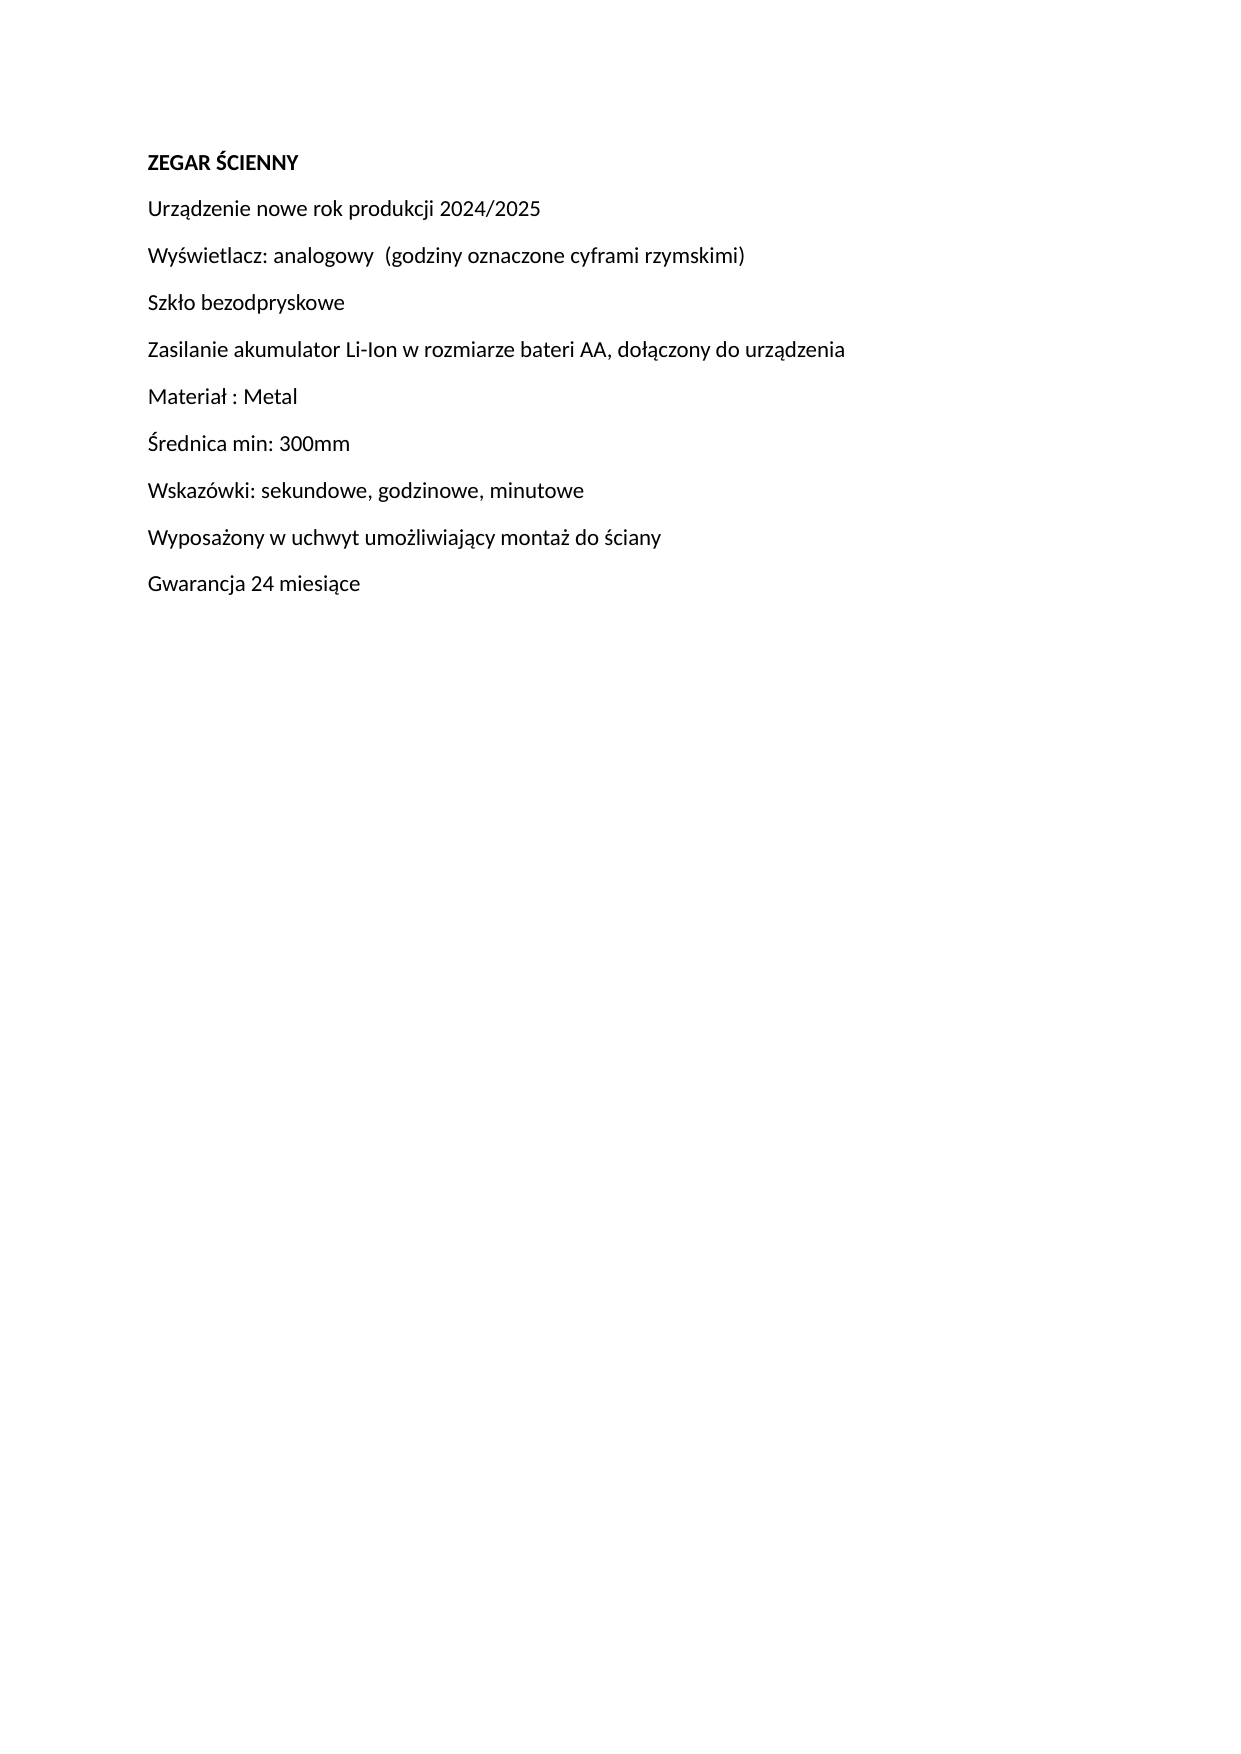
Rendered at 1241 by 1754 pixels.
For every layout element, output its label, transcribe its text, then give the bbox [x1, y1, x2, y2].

text Wyposażony w uchwyt umożliwiający montaż do ściany [148, 523, 1093, 551]
text Zasilanie akumulator Li-Ion w rozmiarze bateri AA, dołączony do urządzenia [148, 335, 1093, 363]
text Szkło bezodpryskowe [148, 288, 1093, 316]
text Średnica min: 300mm [148, 429, 1093, 457]
text Wyświetlacz: analogowy (godziny oznaczone cyframi rzymskimi) [148, 241, 1093, 269]
text Wskazówki: sekundowe, godzinowe, minutowe [148, 476, 1093, 504]
text Gwarancja 24 miesiące [148, 569, 1093, 597]
text Urządzenie nowe rok produkcji 2024/2025 [148, 194, 1093, 222]
text ZEGAR ŚCIENNY [148, 148, 1093, 176]
text Materiał : Metal [148, 382, 1093, 410]
